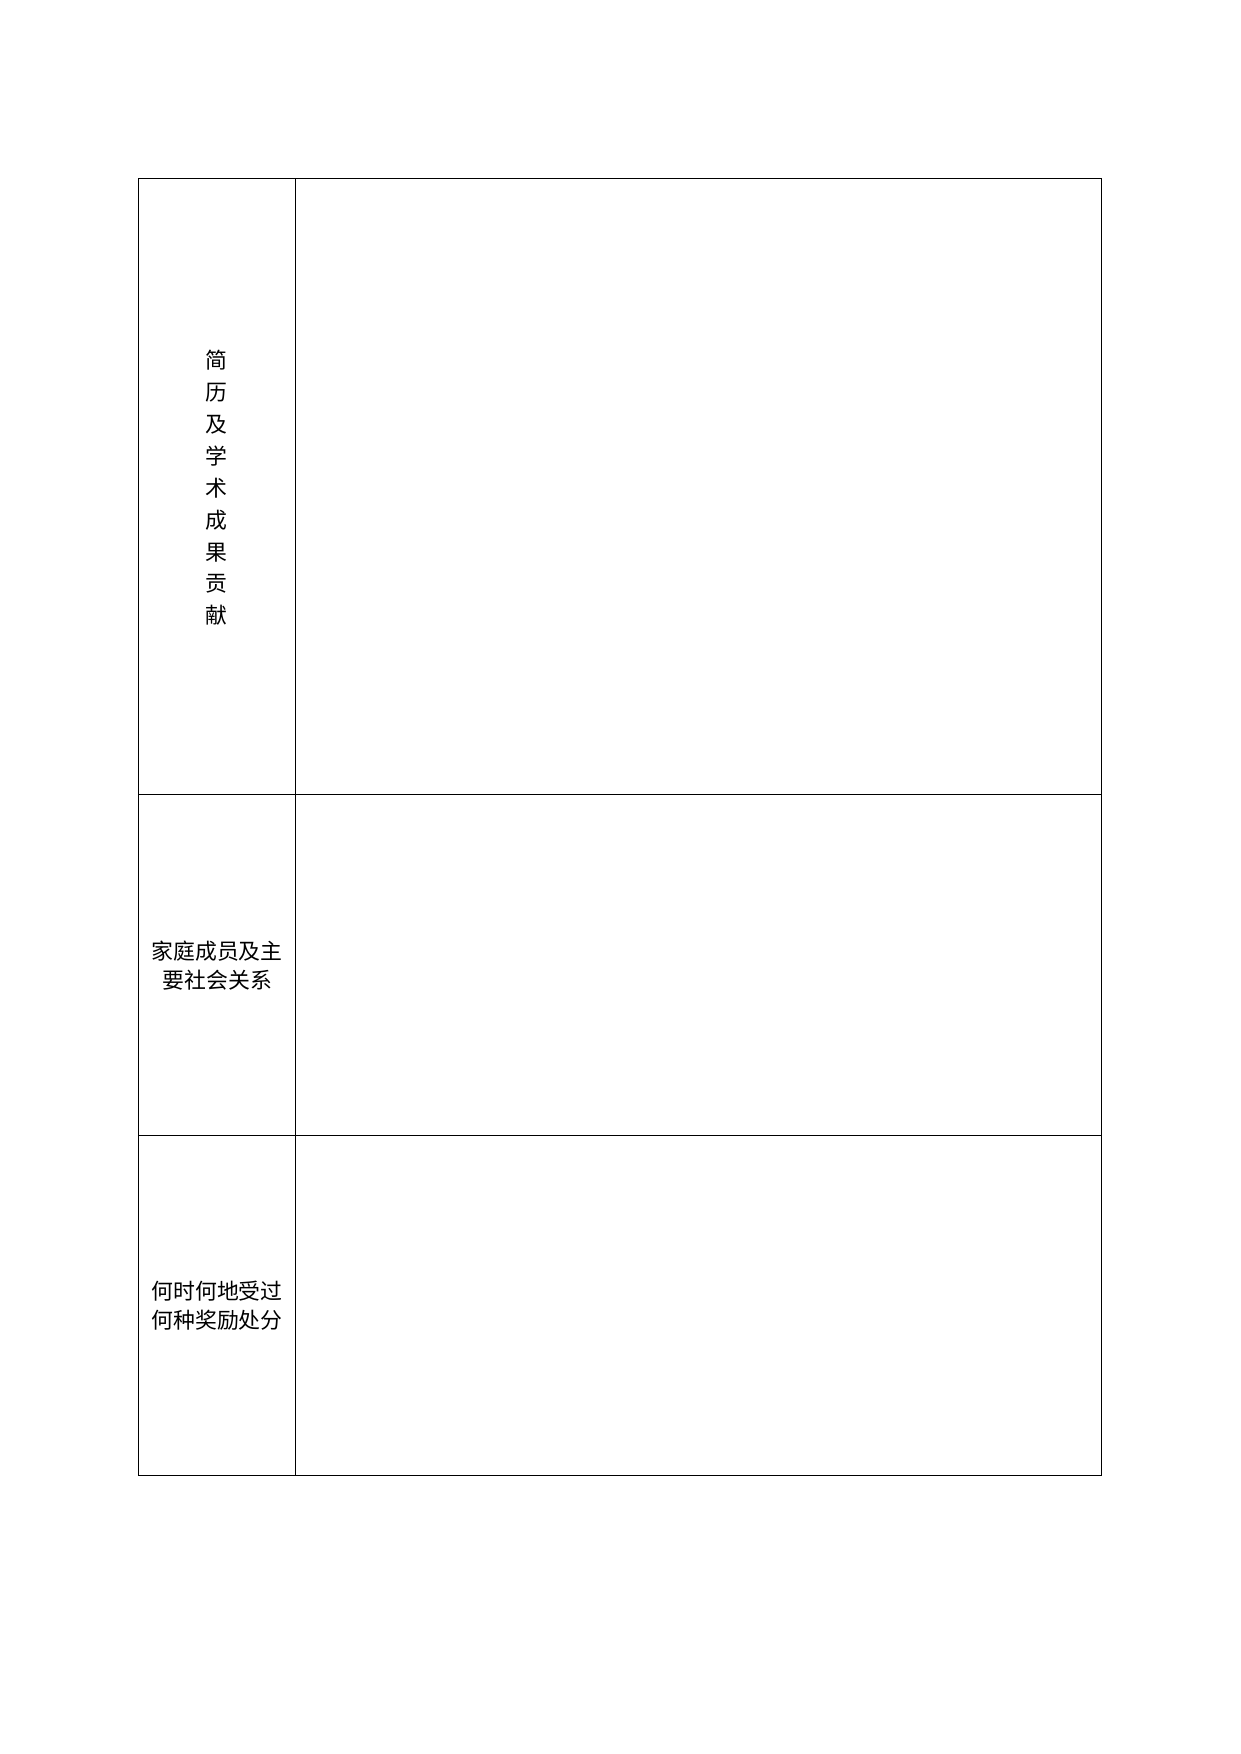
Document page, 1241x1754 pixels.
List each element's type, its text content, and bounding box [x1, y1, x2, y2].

table_cell [296, 179, 1101, 794]
table_cell [296, 1136, 1101, 1474]
table_cell [296, 795, 1101, 1134]
table_cell 简 历 及 学 术 成 果 贡 献 [139, 179, 295, 794]
table_cell 何时何地受过何种奖励处分 [139, 1136, 295, 1474]
table_cell 家庭成员及主要社会关系 [139, 795, 295, 1134]
